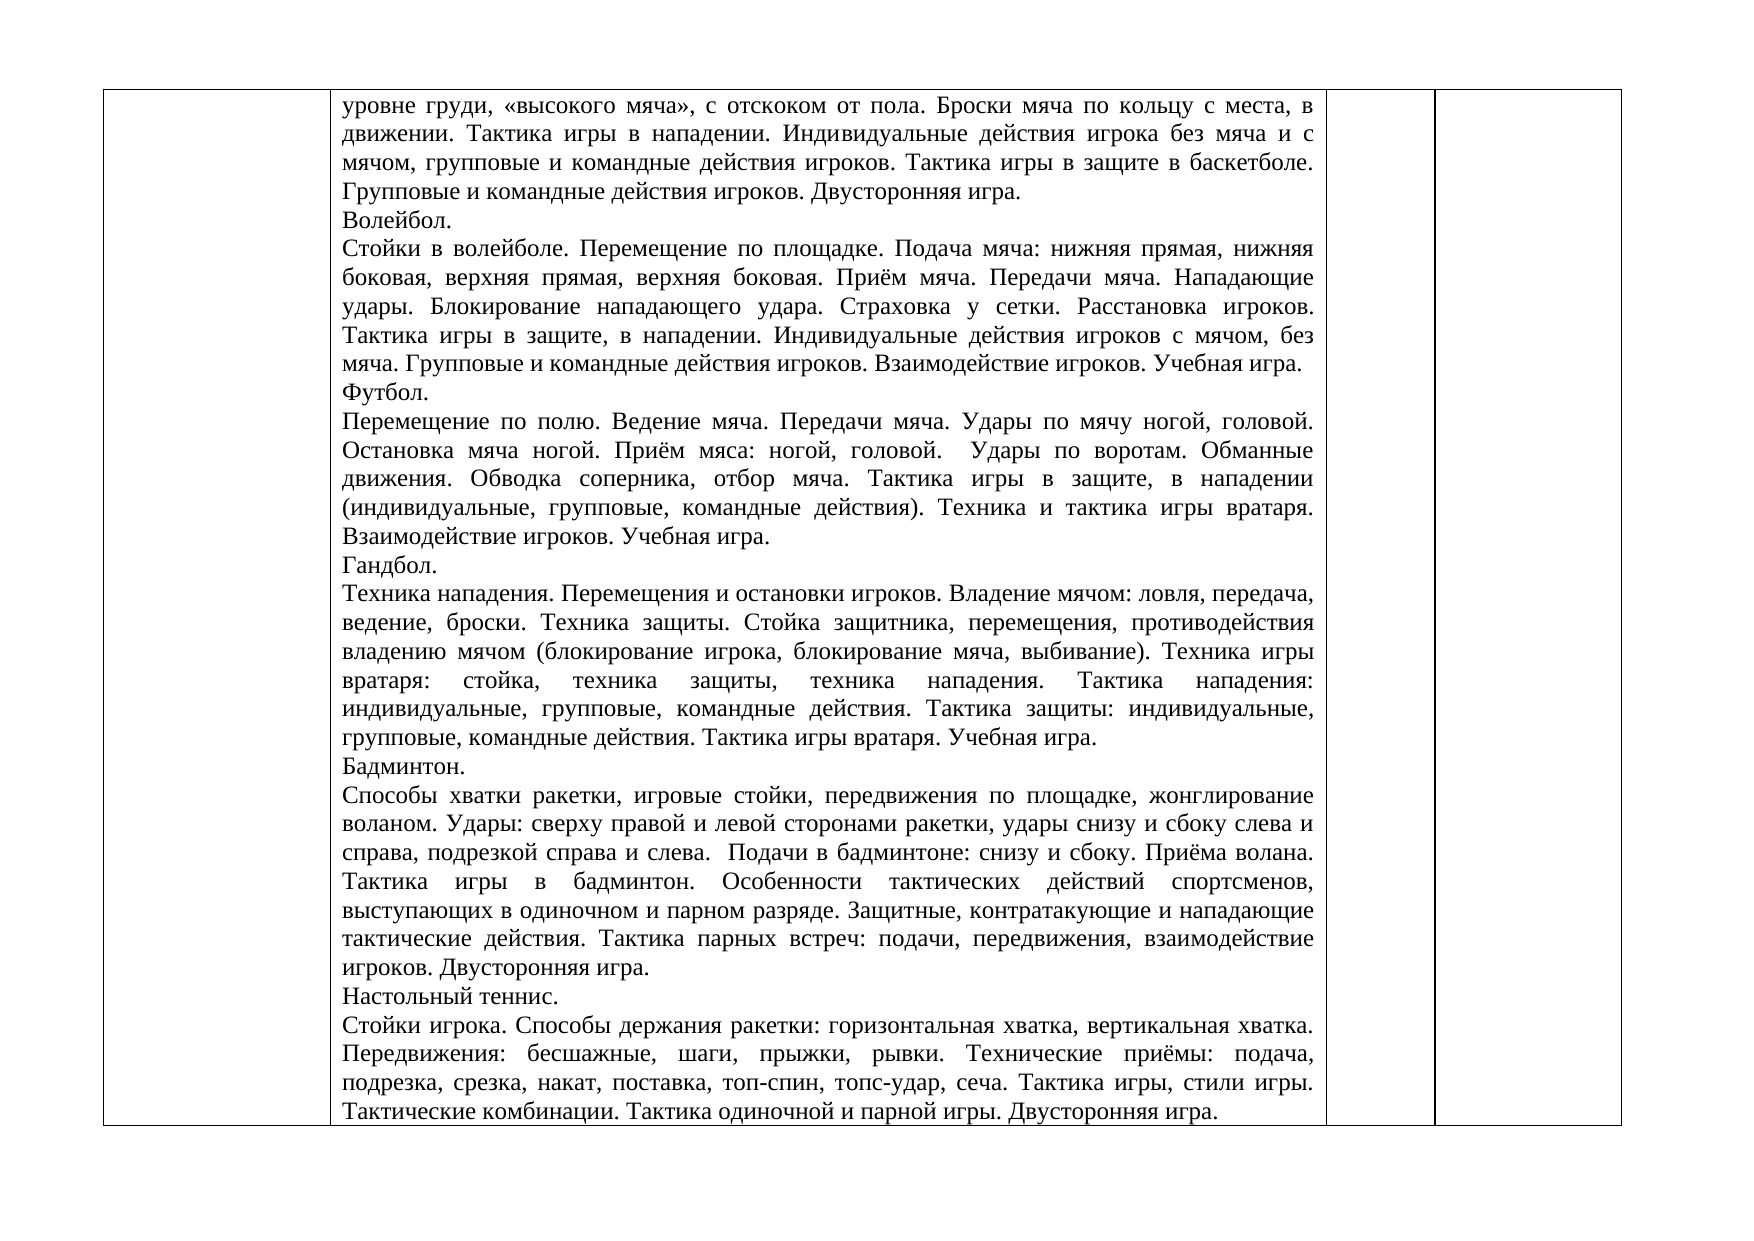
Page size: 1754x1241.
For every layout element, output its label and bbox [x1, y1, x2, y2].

table_cell [1327, 90, 1434, 1125]
table_cell [331, 90, 1326, 1125]
